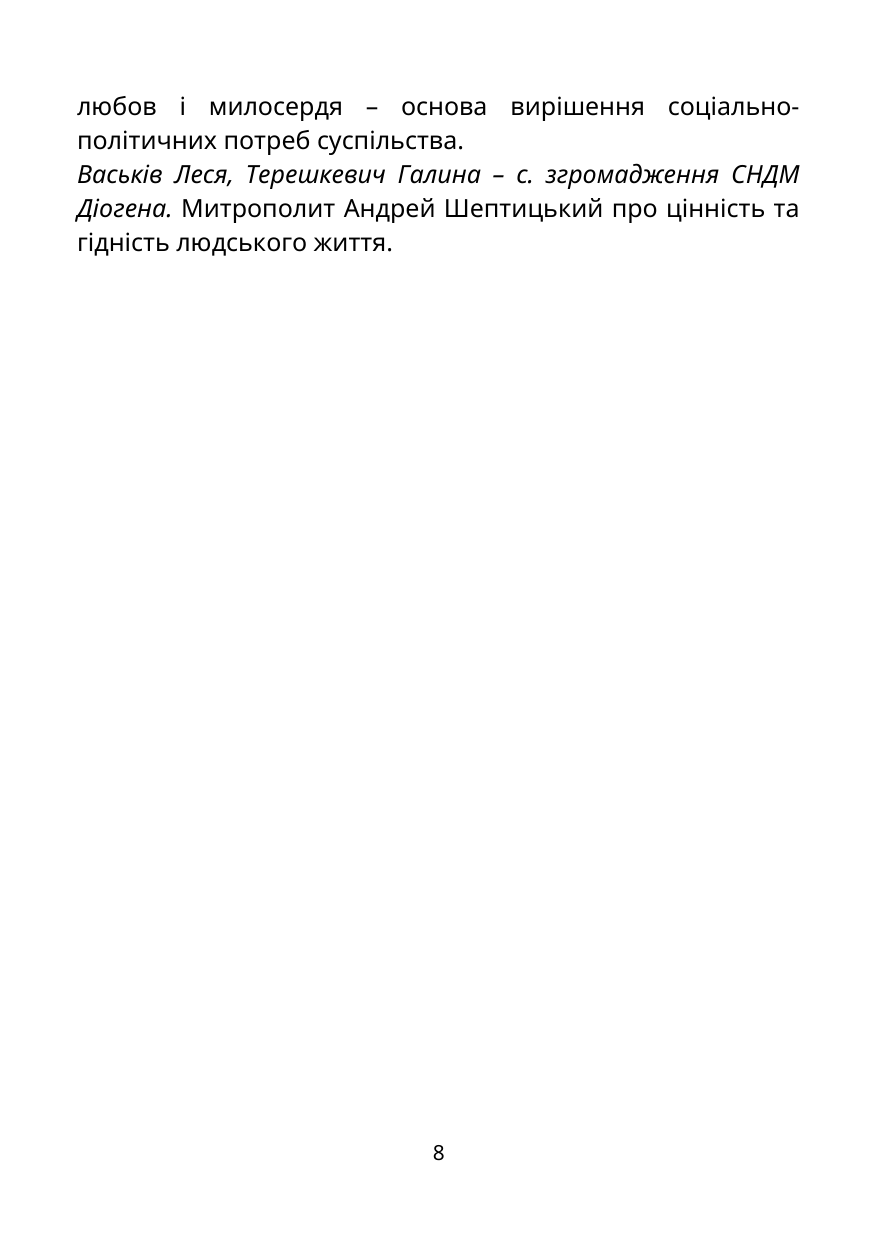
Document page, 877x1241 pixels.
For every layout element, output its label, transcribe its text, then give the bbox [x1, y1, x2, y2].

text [77, 89, 800, 157]
text Васьків Леся, Терешкевич Галина – с. згромадження СНДМ Діогена. Митрополит Андрей Шептицький про цінність та гідність людського життя. [77, 157, 800, 259]
